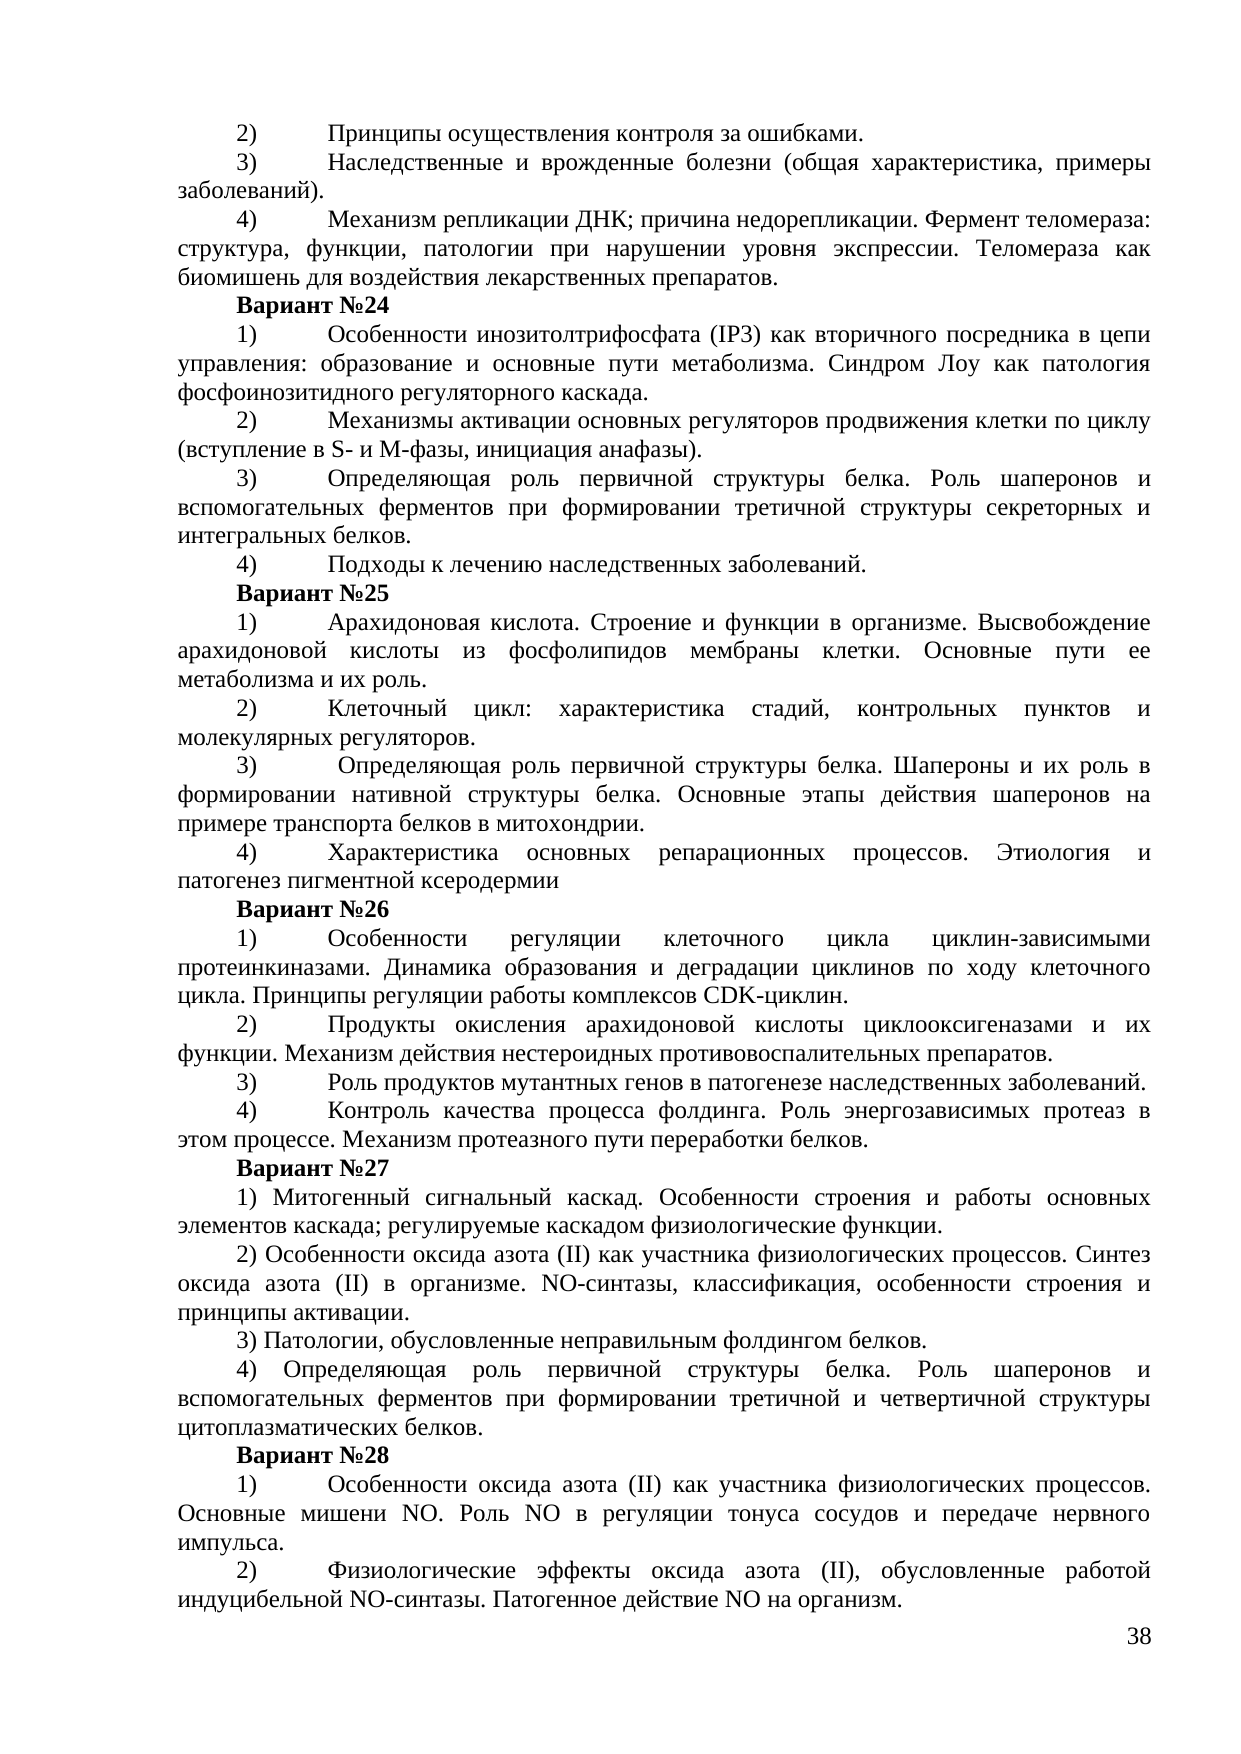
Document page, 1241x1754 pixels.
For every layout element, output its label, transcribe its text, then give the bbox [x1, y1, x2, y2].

list Особенности регуляции клеточного цикла циклин-зависимыми протеинкиназами. Динамика образования и деградации циклинов по ходу клеточного цикла. Принципы регуляции работы комплексов CDK-циклин. [177, 923, 1152, 1009]
list Принципы осуществления контроля за ошибками. [177, 118, 1152, 147]
list Арахидоновая кислота. Строение и функции в организме. Высвобождение арахидоновой кислоты из фосфолипидов мембраны клетки. Основные пути ее метаболизма и их роль. [177, 607, 1152, 693]
text Вариант №28 [177, 1441, 1152, 1469]
list Особенности оксида азота (II) как участника физиологических процессов. Основные мишени NO. Роль NO в регуляции тонуса сосудов и передаче нервного импульса. [177, 1469, 1152, 1556]
list Физиологические эффекты оксида азота (II), обусловленные работой индуцибельной NO-синтазы. Патогенное действие NO на организм. [177, 1556, 1152, 1613]
text 2) Особенности оксида азота (II) как участника физиологических процессов. Синтез оксида азота (II) в организме. NO-синтазы, классификация, особенности строения и принципы активации. [177, 1239, 1152, 1326]
list Наследственные и врожденные болезни (общая характеристика, примеры заболеваний). [177, 147, 1152, 204]
list Определяющая роль первичной структуры белка. Шапероны и их роль в формировании нативной структуры белка. Основные этапы действия шаперонов на примере транспорта белков в митохондрии. [177, 751, 1152, 837]
list Механизмы активации основных регуляторов продвижения клетки по циклу (вступление в S- и M-фазы, инициация анафазы). [177, 406, 1152, 463]
text 1) Митогенный сигнальный каскад. Особенности строения и работы основных элементов каскада; регулируемые каскадом физиологические функции. [177, 1182, 1152, 1239]
list Особенности инозитолтрифосфата (IP3) как вторичного посредника в цепи управления: образование и основные пути метаболизма. Синдром Лоу как патология фосфоинозитидного регуляторного каскада. [177, 319, 1152, 406]
list Характеристика основных репарационных процессов. Этиология и патогенез пигментной ксеродермии [177, 837, 1152, 894]
text Вариант №25 [177, 578, 1152, 607]
text Вариант №26 [177, 894, 1152, 923]
list Контроль качества процесса фолдинга. Роль энергозависимых протеаз в этом процессе. Механизм протеазного пути переработки белков. [177, 1096, 1152, 1153]
list Клеточный цикл: характеристика стадий, контрольных пунктов и молекулярных регуляторов. [177, 693, 1152, 751]
text Вариант №27 [177, 1153, 1152, 1182]
list Продукты окисления арахидоновой кислоты циклооксигеназами и их функции. Механизм действия нестероидных противовоспалительных препаратов. [177, 1009, 1152, 1067]
list Определяющая роль первичной структуры белка. Роль шаперонов и вспомогательных ферментов при формировании третичной структуры секреторных и интегральных белков. [177, 463, 1152, 549]
list Механизм репликации ДНК; причина недорепликации. Фермент теломераза: структура, функции, патологии при нарушении уровня экспрессии. Теломераза как биомишень для воздействия лекарственных препаратов. [177, 204, 1152, 291]
text Вариант №24 [177, 291, 1152, 319]
text 3) Патологии, обусловленные неправильным фолдингом белков. [177, 1326, 1152, 1354]
list Подходы к лечению наследственных заболеваний. [177, 549, 1152, 578]
text 4) Определяющая роль первичной структуры белка. Роль шаперонов и вспомогательных ферментов при формировании третичной и четвертичной структуры цитоплазматических белков. [177, 1354, 1152, 1441]
list Роль продуктов мутантных генов в патогенезе наследственных заболеваний. [177, 1067, 1152, 1096]
